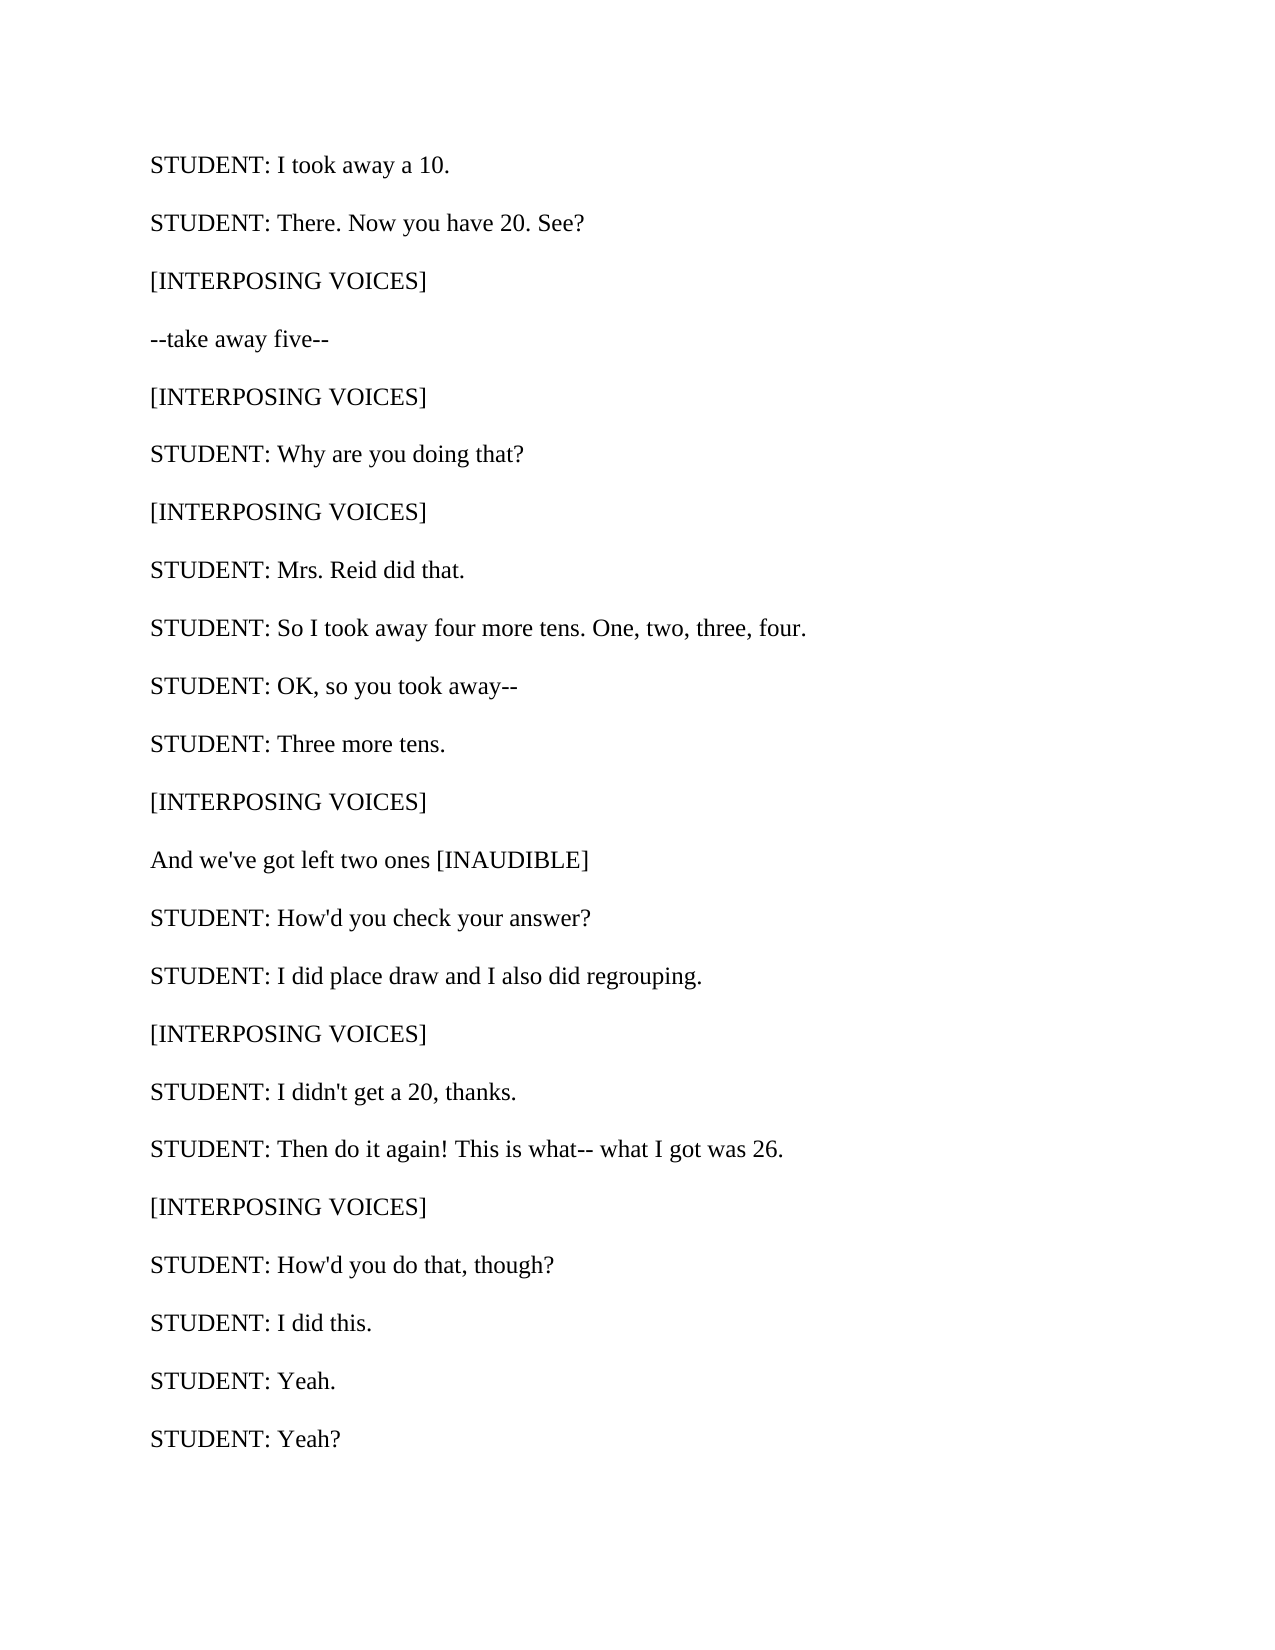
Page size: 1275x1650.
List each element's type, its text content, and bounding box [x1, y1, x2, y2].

text STUDENT: Then do it again! This is what-- what I got was 26. [150, 1134, 1125, 1163]
text [INTERPOSING VOICES] [150, 787, 1125, 816]
text STUDENT: I didn't get a 20, thanks. [150, 1077, 1125, 1105]
text STUDENT: Yeah. [150, 1366, 1125, 1395]
text [INTERPOSING VOICES] [150, 1019, 1125, 1047]
text STUDENT: Why are you doing that? [150, 439, 1125, 468]
text STUDENT: I did this. [150, 1308, 1125, 1337]
text STUDENT: Yeah? [150, 1424, 1125, 1453]
text And we've got left two ones [INAUDIBLE] [150, 845, 1125, 874]
text STUDENT: How'd you check your answer? [150, 903, 1125, 932]
text STUDENT: There. Now you have 20. See? [150, 208, 1125, 237]
text STUDENT: OK, so you took away-- [150, 671, 1125, 700]
text STUDENT: I took away a 10. [150, 150, 1125, 179]
text STUDENT: I did place draw and I also did regrouping. [150, 961, 1125, 989]
text STUDENT: So I took away four more tens. One, two, three, four. [150, 613, 1125, 642]
text --take away five-- [150, 324, 1125, 352]
text STUDENT: Mrs. Reid did that. [150, 555, 1125, 584]
text [INTERPOSING VOICES] [150, 497, 1125, 526]
text [INTERPOSING VOICES] [150, 266, 1125, 294]
text STUDENT: Three more tens. [150, 729, 1125, 758]
text [INTERPOSING VOICES] [150, 1192, 1125, 1221]
text [INTERPOSING VOICES] [150, 382, 1125, 410]
text STUDENT: How'd you do that, though? [150, 1250, 1125, 1279]
